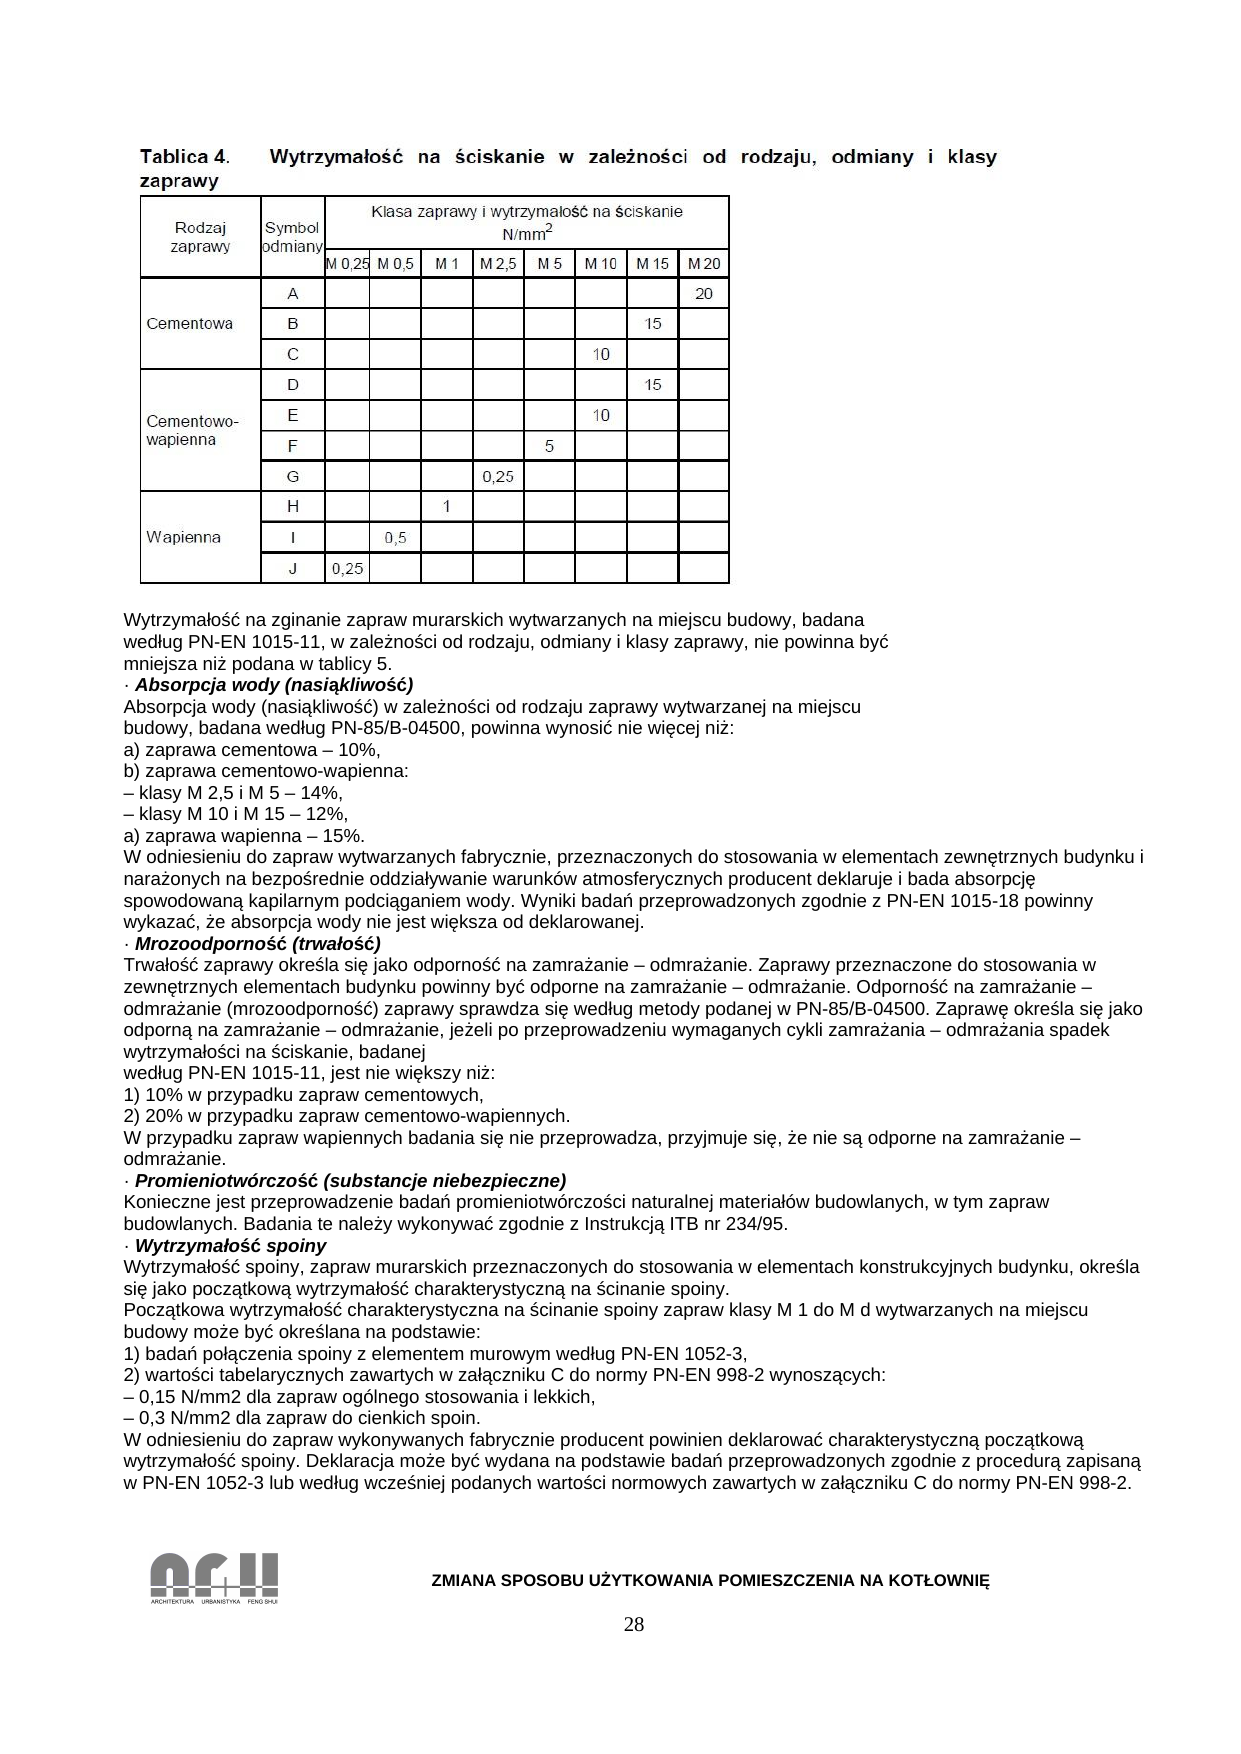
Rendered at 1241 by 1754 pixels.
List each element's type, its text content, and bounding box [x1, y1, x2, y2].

text Absorpcja wody (nasiąkliwość) w zależności od rodzaju zaprawy wytwarzanej na miejscu [123, 695, 1144, 717]
text · Promieniotwórczość (substancje niebezpieczne) [123, 1170, 1144, 1191]
text 1) 10% w przypadku zapraw cementowych, [123, 1083, 1144, 1105]
text Wytrzymałość spoiny, zapraw murarskich przeznaczonych do stosowania w elementach konstrukcyjnych budynku, określa się jako początkową wytrzymałość charakterystyczną na ścinanie spoiny. [123, 1256, 1144, 1299]
text · Absorpcja wody (nasiąkliwość) [123, 674, 1144, 695]
text W przypadku zapraw wapiennych badania się nie przeprowadza, przyjmuje się, że nie są odporne na zamrażanie – odmrażanie. [123, 1127, 1144, 1170]
text W odniesieniu do zapraw wykonywanych fabrycznie producent powinien deklarować charakterystyczną początkową wytrzymałość spoiny. Deklaracja może być wydana na podstawie badań przeprowadzonych zgodnie z procedurą zapisaną w PN-EN 1052-3 lub według wcześniej podanych wartości normowych zawartych w załączniku C do normy PN-EN 998-2. [123, 1428, 1144, 1493]
picture [123, 118, 1020, 610]
text według PN-EN 1015-11, jest nie większy niż: [123, 1062, 1144, 1083]
text 2) 20% w przypadku zapraw cementowo-wapiennych. [123, 1105, 1144, 1127]
picture [149, 1551, 279, 1605]
text a) zaprawa cementowa – 10%, [123, 738, 1144, 760]
text – klasy M 10 i M 15 – 12%, [123, 803, 1144, 825]
text Konieczne jest przeprowadzenie badań promieniotwórczości naturalnej materiałów budowlanych, w tym zapraw budowlanych. Badania te należy wykonywać zgodnie z Instrukcją ITB nr 234/95. [123, 1191, 1144, 1234]
text a) zaprawa wapienna – 15%. [123, 825, 1144, 846]
text b) zaprawa cementowo-wapienna: [123, 760, 1144, 782]
text 1) badań połączenia spoiny z elementem murowym według PN-EN 1052-3, [123, 1342, 1144, 1364]
text według PN-EN 1015-11, w zależności od rodzaju, odmiany i klasy zaprawy, nie powinna być [123, 631, 1144, 652]
text · Wytrzymałość spoiny [123, 1234, 1144, 1256]
text 2) wartości tabelarycznych zawartych w załączniku C do normy PN-EN 998-2 wynoszących: [123, 1364, 1144, 1385]
text W odniesieniu do zapraw wytwarzanych fabrycznie, przeznaczonych do stosowania w elementach zewnętrznych budynku i narażonych na bezpośrednie oddziaływanie warunków atmosferycznych producent deklaruje i bada absorpcję spowodowaną kapilarnym podciąganiem wody. Wyniki badań przeprowadzonych zgodnie z PN-EN 1015-18 powinny wykazać, że absorpcja wody nie jest większa od deklarowanej. [123, 846, 1144, 933]
text mniejsza niż podana w tablicy 5. [123, 652, 1144, 674]
text – 0,3 N/mm2 dla zapraw do cienkich spoin. [123, 1407, 1144, 1428]
text – 0,15 N/mm2 dla zapraw ogólnego stosowania i lekkich, [123, 1385, 1144, 1407]
text budowy, badana według PN-85/B-04500, powinna wynosić nie więcej niż: [123, 717, 1144, 738]
text Wytrzymałość na zginanie zapraw murarskich wytwarzanych na miejscu budowy, badana [123, 609, 1144, 631]
text – klasy M 2,5 i M 5 – 14%, [123, 782, 1144, 803]
text Trwałość zaprawy określa się jako odporność na zamrażanie – odmrażanie. Zaprawy przeznaczone do stosowania w zewnętrznych elementach budynku powinny być odporne na zamrażanie – odmrażanie. Odporność na zamrażanie – odmrażanie (mrozoodporność) zaprawy sprawdza się według metody podanej w PN-85/B-04500. Zaprawę określa się jako odporną na zamrażanie – odmrażanie, jeżeli po przeprowadzeniu wymaganych cykli zamrażania – odmrażania spadek wytrzymałości na ściskanie, badanej [123, 954, 1144, 1062]
text · Mrozoodporność (trwałość) [123, 933, 1144, 954]
text Początkowa wytrzymałość charakterystyczna na ścinanie spoiny zapraw klasy M 1 do M d wytwarzanych na miejscu budowy może być określana na podstawie: [123, 1299, 1144, 1342]
